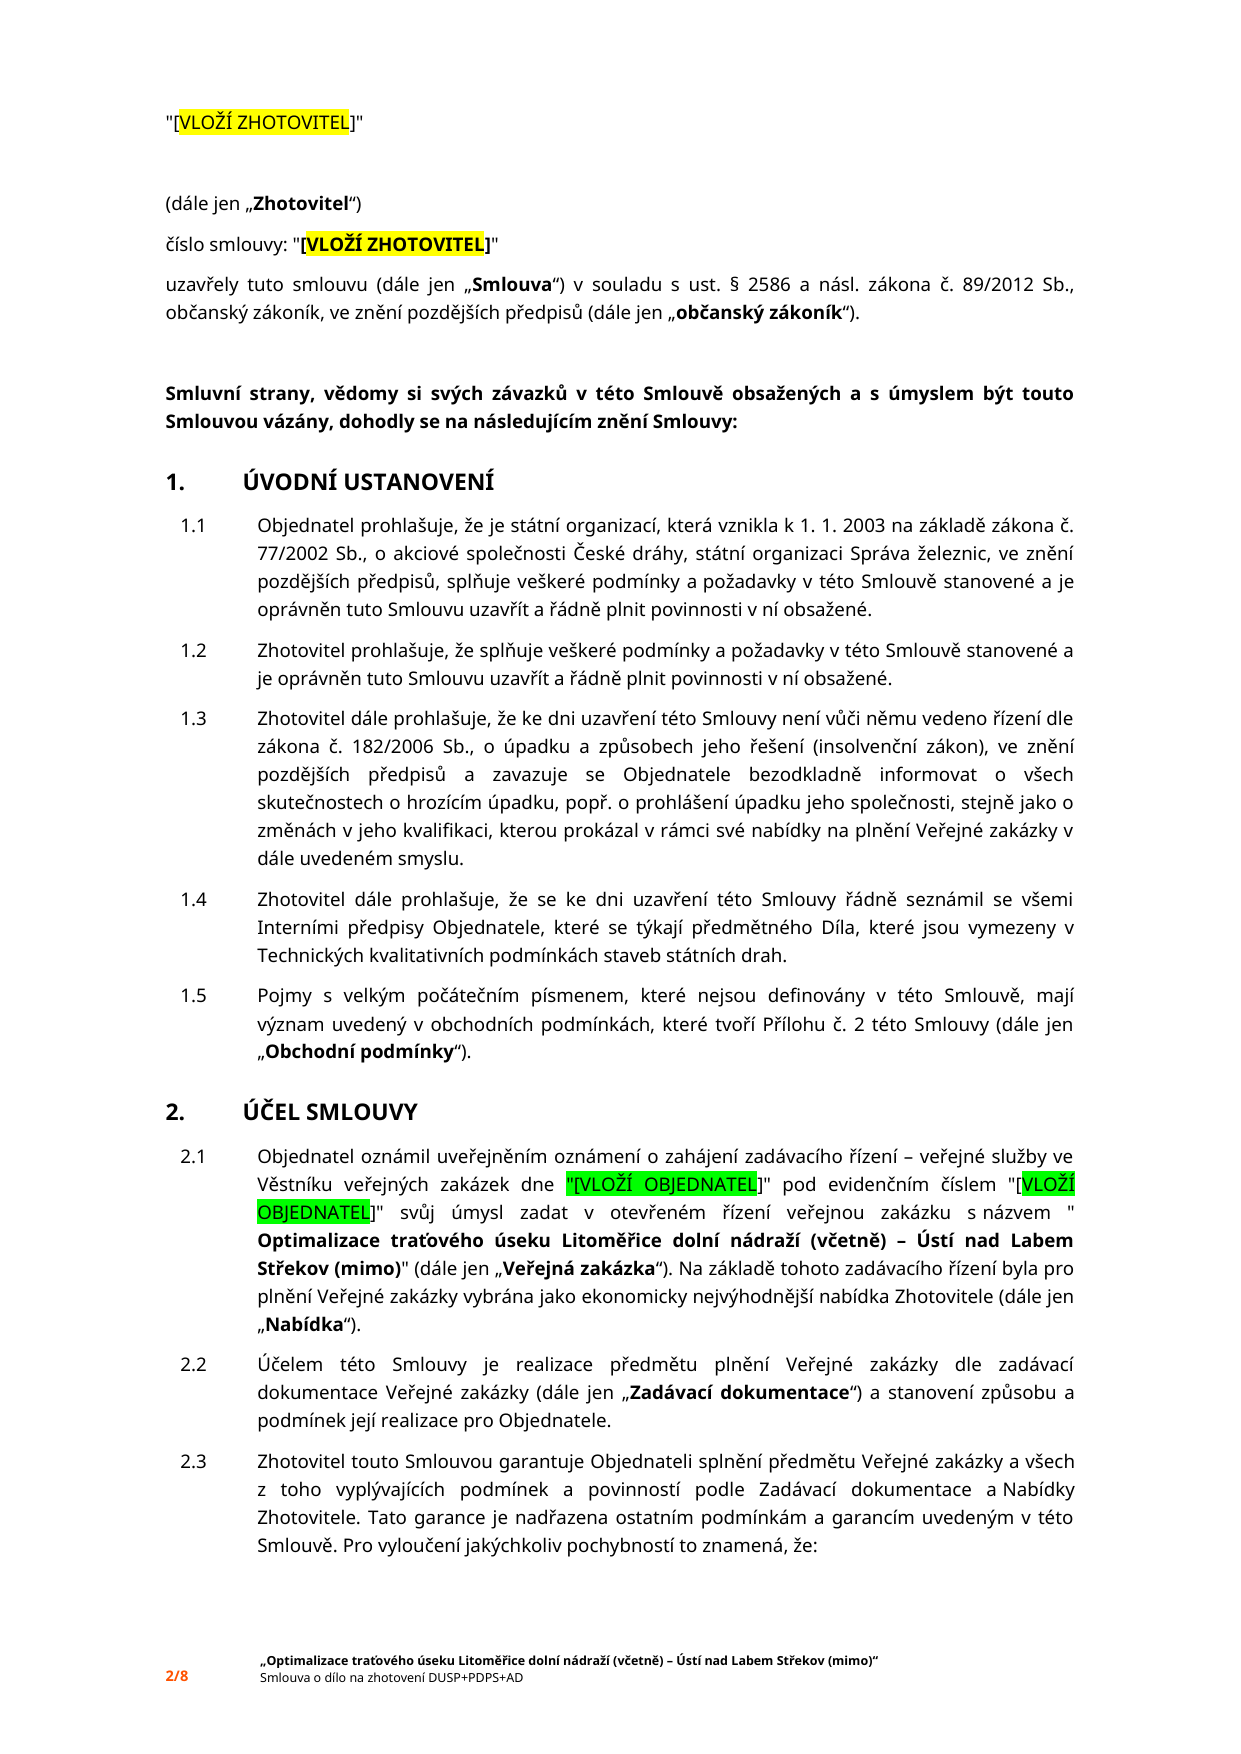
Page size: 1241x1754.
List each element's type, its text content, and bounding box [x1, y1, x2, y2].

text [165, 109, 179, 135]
text Zhotovitel dále prohlašuje, že se ke dni uzavření této Smlouvy řádně seznámil se všemi Interními předpisy Objednatele, které se týkají předmětného Díla, které jsou vymezeny v Technických kvalitativních podmínkách staveb státních drah. [180, 886, 1075, 968]
text Účelem této Smlouvy je realizace předmětu plnění Veřejné zakázky dle zadávací dokumentace Veřejné zakázky (dále jen „Zadávací dokumentace“) a stanovení způsobu a podmínek její realizace pro Objednatele. [180, 1352, 1075, 1433]
text Zhotovitel touto Smlouvou garantuje Objednateli splnění předmětu Veřejné zakázky a všech z toho vyplývajících podmínek a povinností podle Zadávací dokumentace a Nabídky Zhotovitele. Tato garance je nadřazena ostatním podmínkám a garancím uvedeným v této Smlouvě. Pro vyloučení jakýchkoliv pochybností to znamená, že: [180, 1448, 1075, 1558]
text uzavřely tuto smlouvu (dále jen „Smlouva“) v souladu s ust. § 2586 a násl. zákona č. 89/2012 Sb., občanský zákoník, ve znění pozdějších předpisů (dále jen „občanský zákoník“). [165, 271, 1075, 325]
text Objednatel oznámil uveřejněním oznámení o zahájení zadávacího řízení – veřejné služby ve Věstníku veřejných zakázek dne "[VLOŽÍ OBJEDNATEL]" pod evidenčním číslem "[VLOŽÍ OBJEDNATEL]" svůj úmysl zadat v otevřeném řízení veřejnou zakázku s názvem " Optimalizace traťového úseku Litoměřice dolní nádraží (včetně) – Ústí nad Labem Střekov (mimo)" (dále jen „Veřejná zakázka“). Na základě tohoto zadávacího řízení byla pro plnění Veřejné zakázky vybrána jako ekonomicky nejvýhodnější nabídka Zhotovitele (dále jen „Nabídka“). [180, 1143, 1075, 1337]
text číslo smlouvy: "[VLOŽÍ ZHOTOVITEL]" [165, 231, 306, 256]
text Zhotovitel dále prohlašuje, že ke dni uzavření této Smlouvy není vůči němu vedeno řízení dle zákona č. 182/2006 Sb., o úpadku a způsobech jeho řešení (insolvenční zákon), ve znění pozdějších předpisů a zavazuje se Objednatele bezodkladně informovat o všech skutečnostech o hrozícím úpadku, popř. o prohlášení úpadku jeho společnosti, stejně jako o změnách v jeho kvalifikaci, kterou prokázal v rámci své nabídky na plnění Veřejné zakázky v dále uvedeném smyslu. [180, 706, 1075, 871]
text Objednatel prohlašuje, že je státní organizací, která vznikla k 1. 1. 2003 na základě zákona č. 77/2002 Sb., o akciové společnosti České dráhy, státní organizaci Správa železnic, ve znění pozdějších předpisů, splňuje veškeré podmínky a požadavky v této Smlouvě stanovené a je oprávněn tuto Smlouvu uzavřít a řádně plnit povinnosti v ní obsažené. [180, 512, 1075, 622]
text ÚVODNÍ USTANOVENÍ [165, 466, 1075, 497]
text číslo smlouvy: "[VLOŽÍ ZHOTOVITEL]" [484, 231, 1075, 256]
text "[VLOŽÍ ZHOTOVITEL]" [349, 109, 1075, 135]
text ÚČEL SMLOUVY [165, 1096, 1075, 1127]
text Zhotovitel prohlašuje, že splňuje veškeré podmínky a požadavky v této Smlouvě stanovené a je oprávněn tuto Smlouvu uzavřít a řádně plnit povinnosti v ní obsažené. [180, 637, 1075, 691]
text Smluvní strany, vědomy si svých závazků v této Smlouvě obsažených a s úmyslem být touto Smlouvou vázány, dohodly se na následujícím znění Smlouvy: [165, 380, 1075, 434]
text (dále jen „Zhotovitel“) [165, 190, 1075, 216]
text Pojmy s velkým počátečním písmenem, které nejsou definovány v této Smlouvě, mají význam uvedený v obchodních podmínkách, které tvoří Přílohu č. 2 této Smlouvy (dále jen „Obchodní podmínky“). [180, 983, 1075, 1064]
